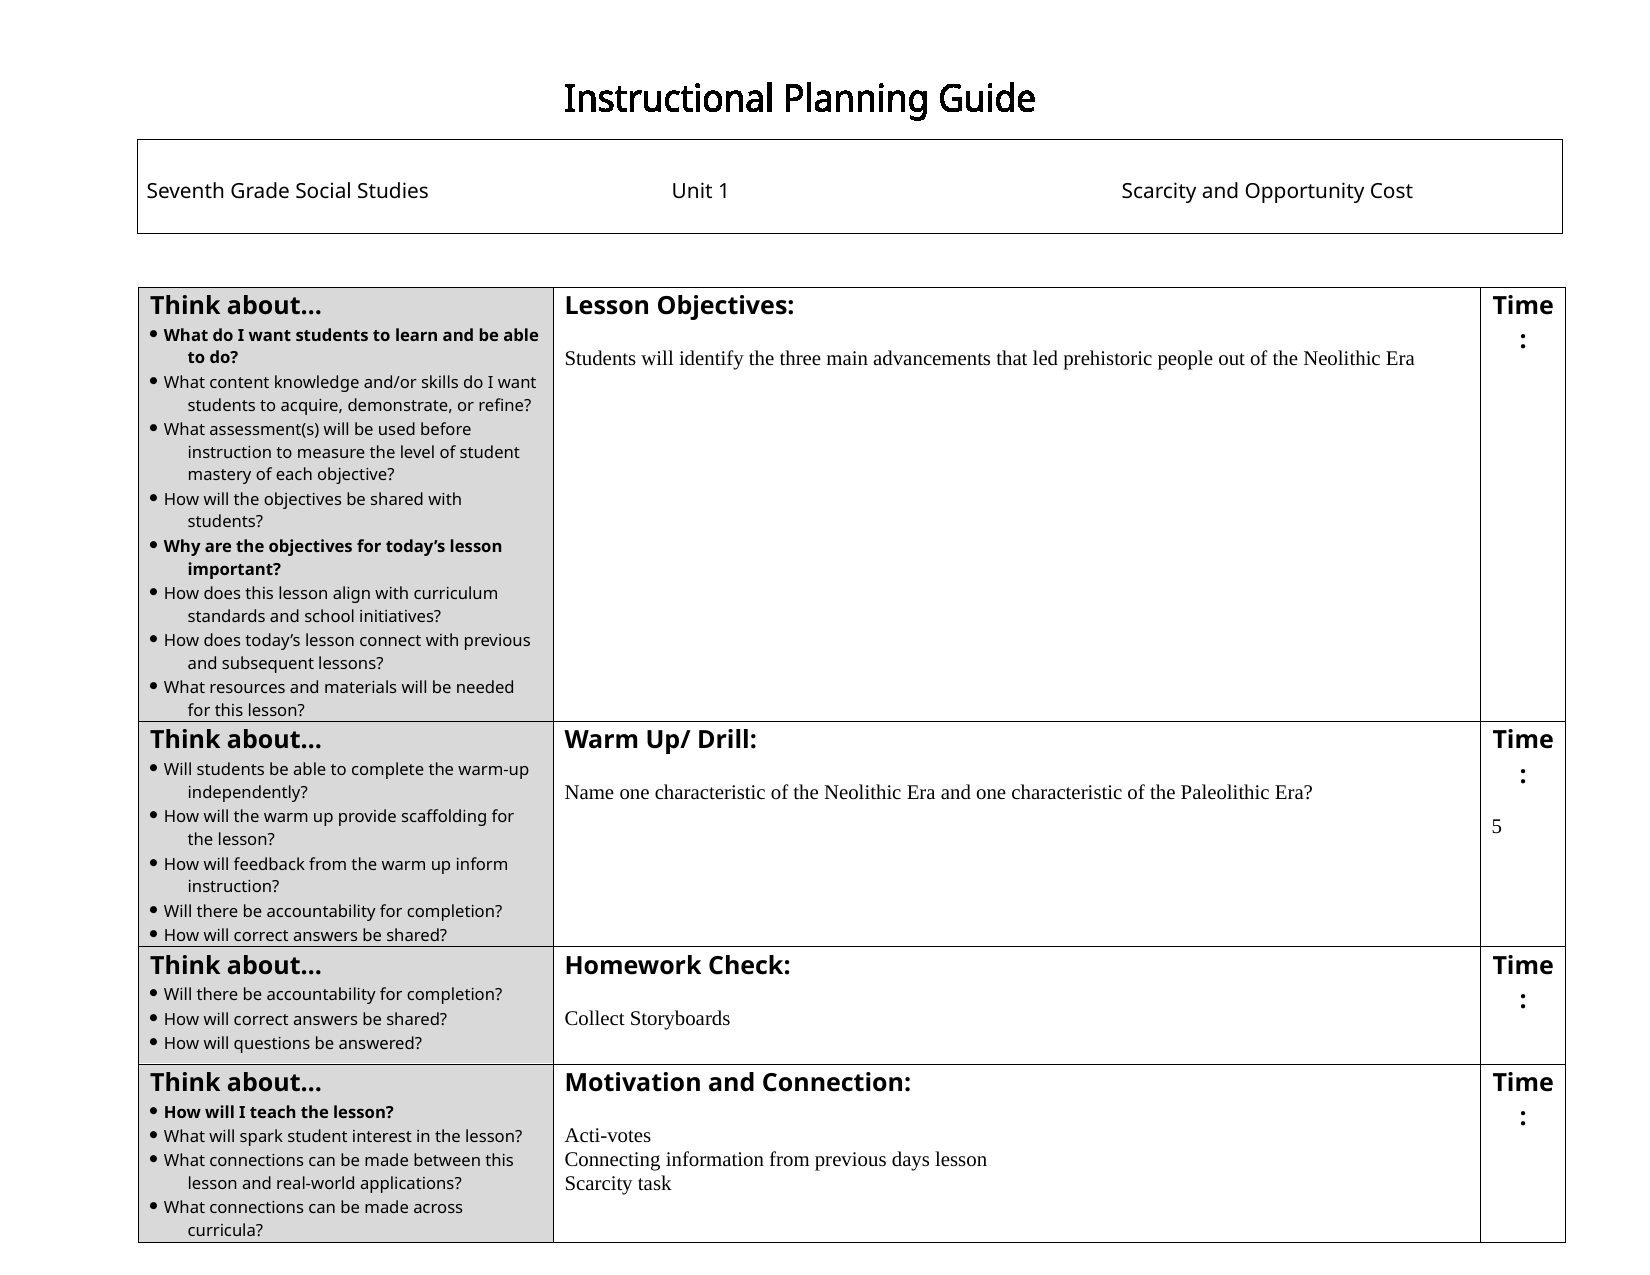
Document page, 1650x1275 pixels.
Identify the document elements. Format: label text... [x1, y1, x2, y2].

table_cell Time: [1481, 947, 1565, 1063]
table_cell Think about…  How will I teach the lesson?  What will spark student interest in the lesson?  What connections can be made between this lesson and real-world applications?  What connections can be made across curricula? [139, 1065, 553, 1242]
table_header Time: [1481, 288, 1565, 721]
table_header Lesson Objectives: Students will identify the three main advancements that led prehistoric people out of the Neolithic Era [554, 288, 1480, 721]
table_cell Motivation and Connection: Acti-votes Connecting information from previous days lesson Scarcity task [554, 1065, 1480, 1242]
table_cell Warm Up/ Drill: Name one characteristic of the Neolithic Era and one characteristic of the Paleolithic Era? [554, 722, 1480, 946]
table_header Think about…  What do I want students to learn and be able to do?  What content knowledge and/or skills do I want students to acquire, demonstrate, or refine?  What assessment(s) will be used before instruction to measure the level of student mastery of each objective?  How will the objectives be shared with students?  Why are the objectives for today’s lesson important?  How does this lesson align with curriculum standards and school initiatives?  How does today’s lesson connect with previous and subsequent lessons?  What resources and materials will be needed for this lesson? [139, 288, 553, 721]
table_cell Think about…  Will there be accountability for completion?  How will correct answers be shared?  How will questions be answered? [139, 947, 553, 1063]
table_cell Think about…  Will students be able to complete the warm-up independently?  How will the warm up provide scaffolding for the lesson?  How will feedback from the warm up inform instruction?  Will there be accountability for completion?  How will correct answers be shared? [139, 722, 553, 946]
table_cell Time: [1481, 1065, 1565, 1242]
table_cell Homework Check: Collect Storyboards [554, 947, 1480, 1063]
table_cell Time: 5 [1481, 722, 1565, 946]
